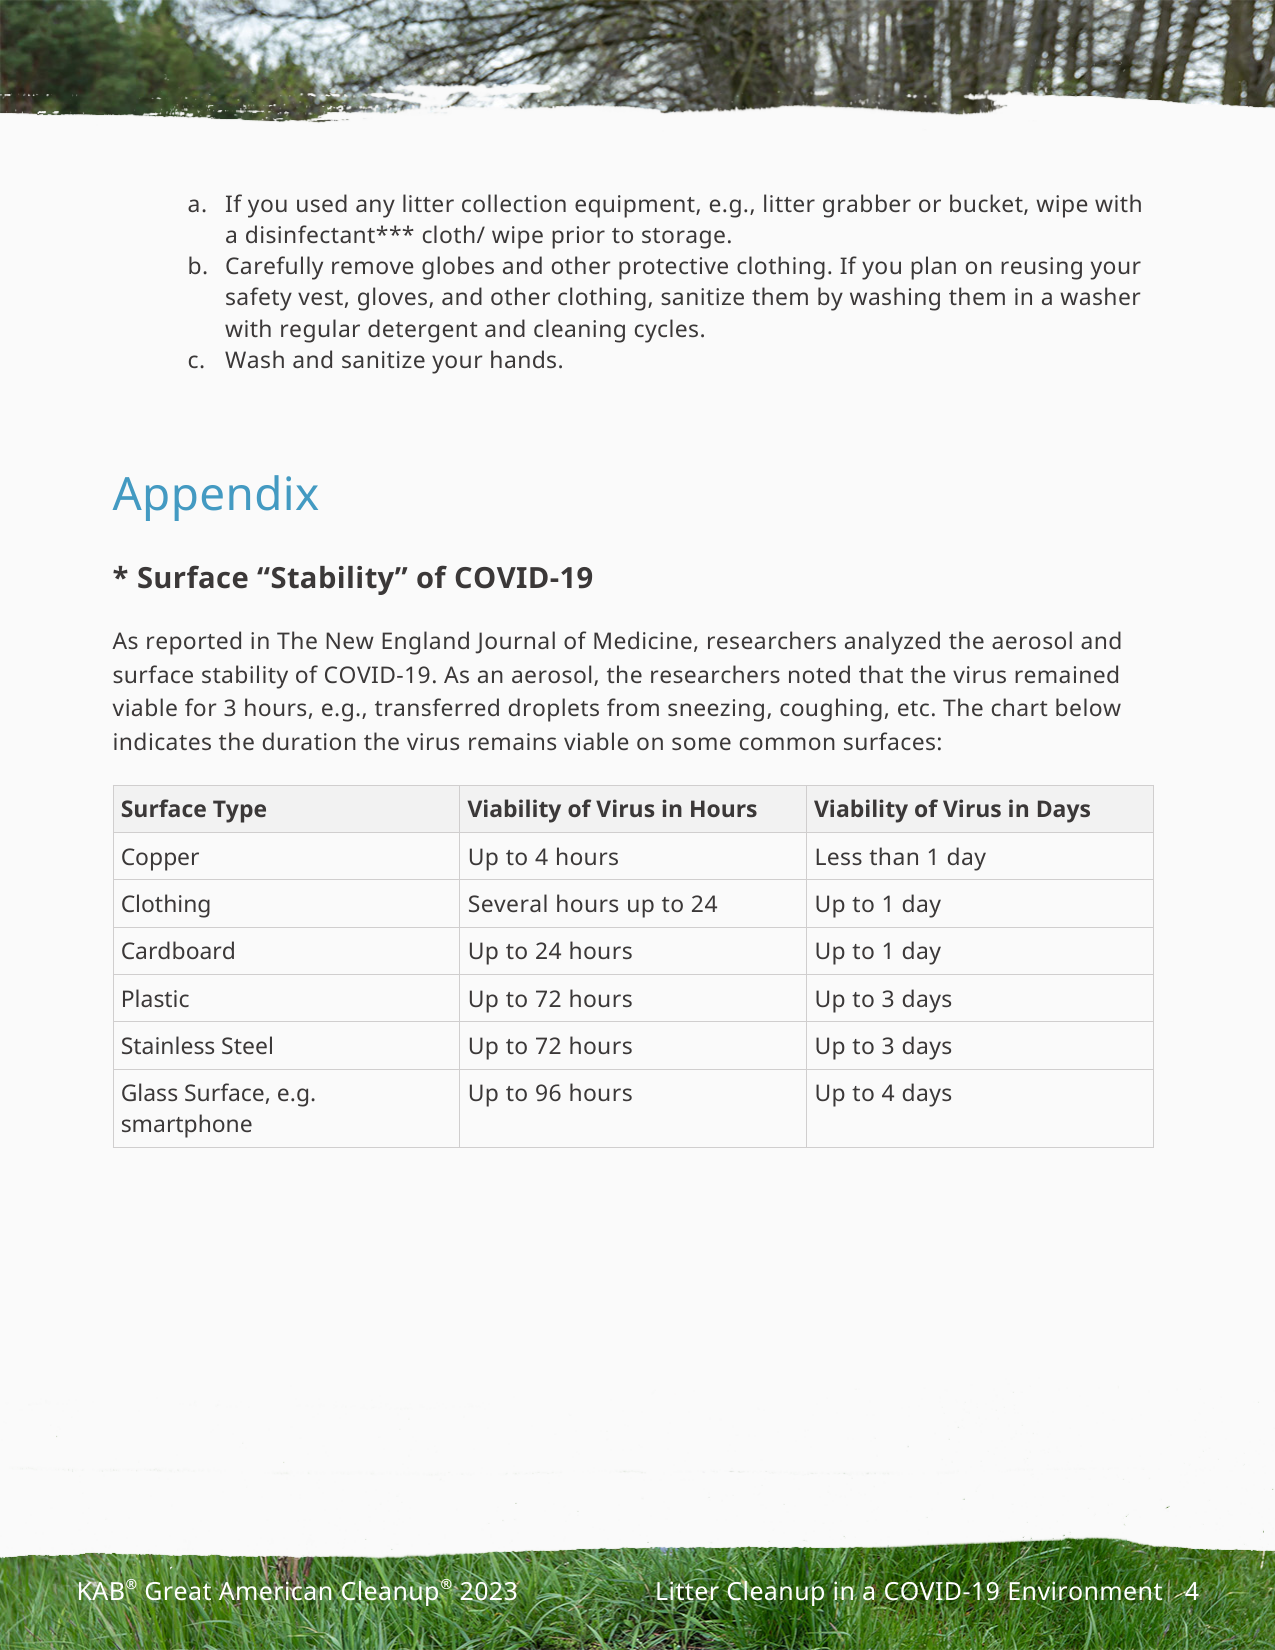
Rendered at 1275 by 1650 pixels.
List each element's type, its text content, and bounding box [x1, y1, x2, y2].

title Appendix [112, 461, 1162, 524]
table_cell Up to 4 days [807, 1070, 1153, 1147]
table_cell Stainless Steel [114, 1022, 459, 1068]
table_header Viability of Virus in Hours [460, 786, 806, 832]
table_header Surface Type [114, 786, 459, 832]
table_cell Several hours up to 24 [460, 880, 806, 927]
table_cell Up to 72 hours [460, 975, 806, 1021]
table_cell Up to 24 hours [460, 928, 806, 974]
table_cell Plastic [114, 975, 459, 1021]
picture [0, 0, 1275, 1650]
list Wash and sanitize your hands. [187, 344, 1162, 375]
list Carefully remove globes and other protective clothing. If you plan on reusing your safety vest, gloves, and other clothing, sanitize them by washing them in a washer with regular detergent and cleaning cycles. [187, 250, 1162, 344]
text As reported in The New England Journal of Medicine, researchers analyzed the aerosol and surface stability of COVID-19. As an aerosol, the researchers noted that the virus remained viable for 3 hours, e.g., transferred droplets from sneezing, coughing, etc. The chart below indicates the duration the virus remains viable on some common surfaces: [112, 625, 1162, 757]
table_header Viability of Virus in Days [807, 786, 1153, 832]
table_cell Clothing [114, 880, 459, 927]
list If you used any litter collection equipment, e.g., litter grabber or bucket, wipe with a disinfectant*** cloth/ wipe prior to storage. [187, 187, 1162, 250]
table_cell Up to 3 days [807, 1022, 1153, 1068]
subtitle * Surface “Stability” of COVID-19 [112, 557, 1162, 597]
table_cell Up to 4 hours [460, 833, 806, 879]
table_cell Up to 3 days [807, 975, 1153, 1021]
table_cell Up to 96 hours [460, 1070, 806, 1147]
table_cell Glass Surface, e.g. smartphone [114, 1070, 459, 1147]
table_cell Copper [114, 833, 459, 879]
table_cell Up to 72 hours [460, 1022, 806, 1068]
table_cell Up to 1 day [807, 880, 1153, 927]
table_cell Less than 1 day [807, 833, 1153, 879]
table_cell Up to 1 day [807, 928, 1153, 974]
table_cell Cardboard [114, 928, 459, 974]
